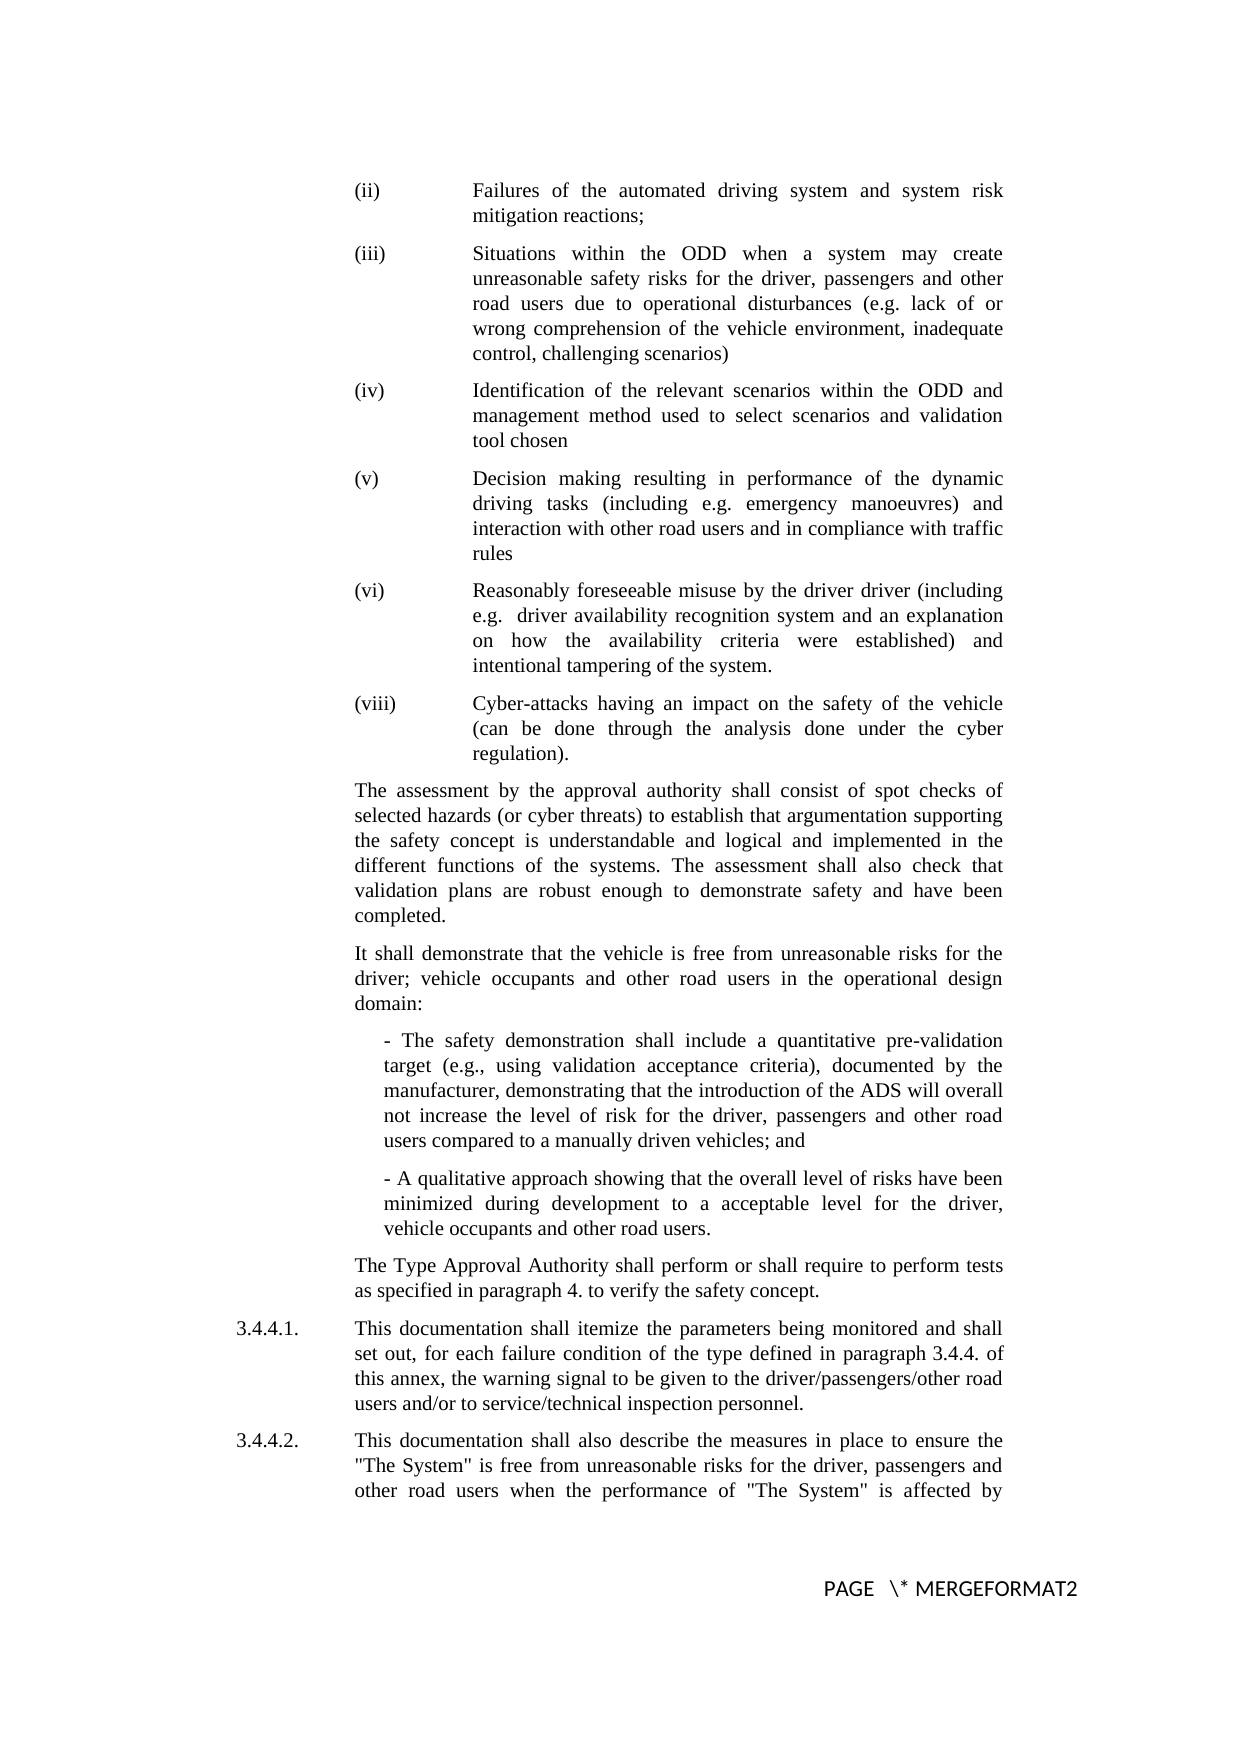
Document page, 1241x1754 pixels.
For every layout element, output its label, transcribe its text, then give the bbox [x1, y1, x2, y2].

text (iii) Situations within the ODD when a system may create unreasonable safety risks for the driver, passengers and other road users due to operational disturbances (e.g. lack of or wrong comprehension of the vehicle environment, inadequate control, challenging scenarios) [354, 240, 1004, 365]
text - The safety demonstration shall include a quantitative pre-validation target (e.g., using validation acceptance criteria), documented by the manufacturer, demonstrating that the introduction of the ADS will overall not increase the level of risk for the driver, passengers and other road users compared to a manually driven vehicles; and [266, 1027, 1004, 1152]
text (vi) Reasonably foreseeable misuse by the driver driver (including e.g. driver availability recognition system and an explanation on how the availability criteria were established) and intentional tampering of the system. [354, 577, 1004, 677]
text It shall demonstrate that the vehicle is free from unreasonable risks for the driver; vehicle occupants and other road users in the operational design domain: [236, 940, 1004, 1015]
text (ii) Failures of the automated driving system and system risk mitigation reactions; [354, 177, 1004, 227]
text The Type Approval Authority shall perform or shall require to perform tests as specified in paragraph 4. to verify the safety concept. [236, 1252, 1004, 1302]
text - A qualitative approach showing that the overall level of risks have been minimized during development to a acceptable level for the driver, vehicle occupants and other road users. [266, 1165, 1004, 1240]
text (viii) Cyber-attacks having an impact on the safety of the vehicle (can be done through the analysis done under the cyber regulation). [354, 690, 1004, 765]
text (v) Decision making resulting in performance of the dynamic driving tasks (including e.g. emergency manoeuvres) and interaction with other road users and in compliance with traffic rules [354, 465, 1004, 565]
text (iv) Identification of the relevant scenarios within the ODD and management method used to select scenarios and validation tool chosen [354, 377, 1004, 452]
text The assessment by the approval authority shall consist of spot checks of selected hazards (or cyber threats) to establish that argumentation supporting the safety concept is understandable and logical and implemented in the different functions of the systems. The assessment shall also check that validation plans are robust enough to demonstrate safety and have been completed. [236, 777, 1004, 927]
text 3.4.4.1. This documentation shall itemize the parameters being monitored and shall set out, for each failure condition of the type defined in paragraph 3.4.4. of this annex, the warning signal to be given to the driver/passengers/other road users and/or to service/technical inspection personnel. [236, 1315, 1004, 1415]
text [236, 1427, 1004, 1502]
